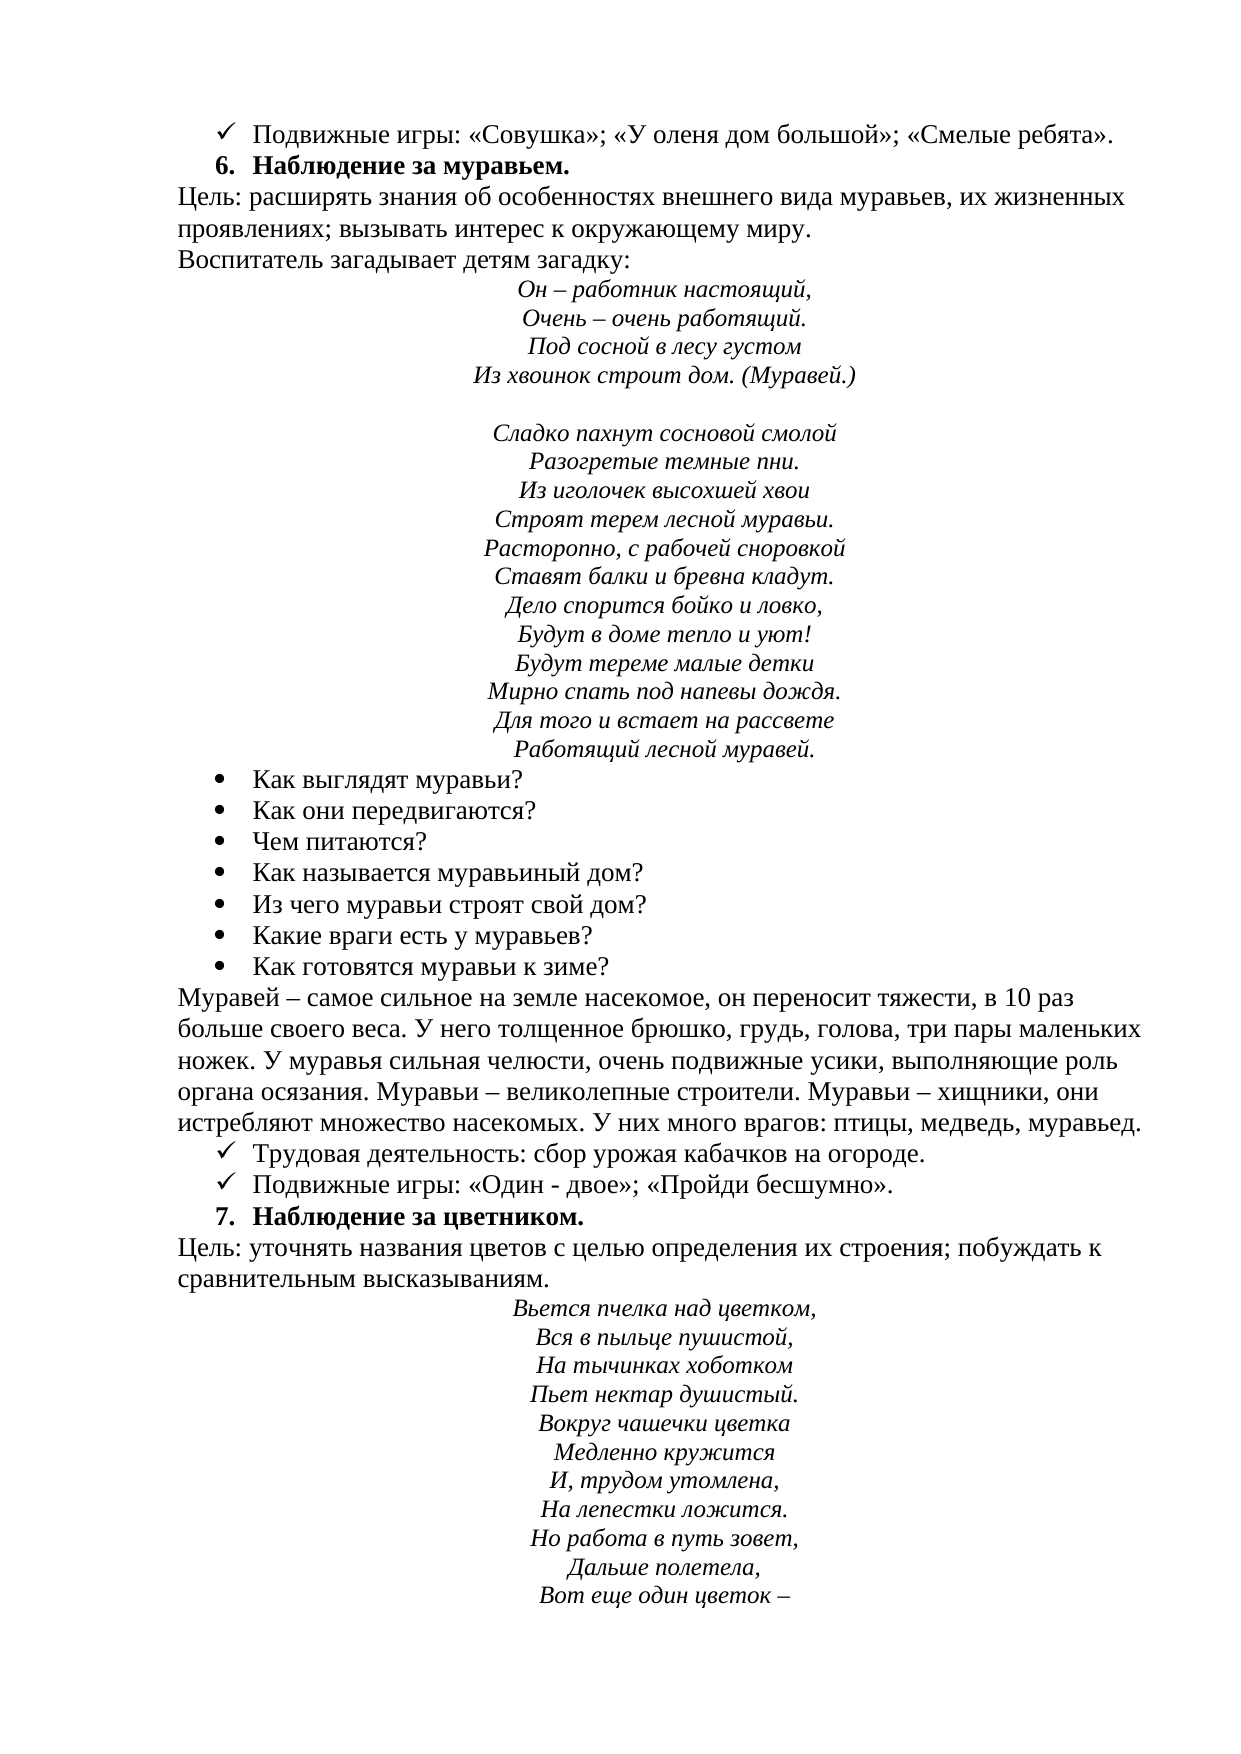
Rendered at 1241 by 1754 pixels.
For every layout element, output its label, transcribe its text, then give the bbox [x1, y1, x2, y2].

text Вся в пыльце пушистой, [177, 1322, 1152, 1351]
text Сладко пахнут сосновой смолой [177, 418, 1152, 446]
text На тычинках хоботком [177, 1351, 1152, 1379]
list Наблюдение за муравьем. [215, 149, 1152, 181]
list Как выглядят муравьи? [215, 763, 1152, 794]
list Как готовятся муравьи к зиме? [215, 950, 1152, 981]
text Пьет нектар душистый. [177, 1379, 1152, 1408]
text Из хвоинок строит дом. (Муравей.) [177, 360, 1152, 389]
text Строят терем лесной муравьи. [177, 504, 1152, 533]
text И, трудом утомлена, [177, 1466, 1152, 1494]
text Мирно спать под напевы дождя. [177, 676, 1152, 705]
text Дальше полетела, [177, 1552, 1152, 1581]
list Подвижные игры: «Один - двое»; «Пройди бесшумно». [215, 1168, 1152, 1200]
text Расторопно, с рабочей сноровкой [177, 533, 1152, 561]
text Муравей – самое сильное на земле насекомое, он переносит тяжести, в 10 раз больше своего веса. У него толщенное брюшко, грудь, голова, три пары маленьких ножек. У муравья сильная челюсти, очень подвижные усики, выполняющие роль органа осязания. Муравьи – великолепные строители. Муравьи – хищники, они истребляют множество насекомых. У них много врагов: птицы, медведь, муравьед. [177, 981, 1152, 1137]
list Чем питаются? [215, 825, 1152, 856]
text Цель: уточнять названия цветов с целью определения их строения; побуждать к сравнительным высказываниям. [177, 1231, 1152, 1293]
list Трудовая деятельность: сбор урожая кабачков на огороде. [215, 1137, 1152, 1168]
text Он – работник настоящий, [177, 274, 1152, 303]
list Подвижные игры: «Совушка»; «У оленя дом большой»; «Смелые ребята». [215, 118, 1152, 149]
text Вьется пчелка над цветком, [177, 1293, 1152, 1322]
text Дело спорится бойко и ловко, [177, 590, 1152, 619]
text Под сосной в лесу густом [177, 331, 1152, 360]
text Будут в доме тепло и уют! [177, 619, 1152, 648]
text Ставят балки и бревна кладут. [177, 561, 1152, 590]
list Наблюдение за цветником. [215, 1200, 1152, 1231]
list Из чего муравьи строят свой дом? [215, 888, 1152, 919]
text Разогретые темные пни. [177, 446, 1152, 475]
list Как называется муравьиный дом? [215, 856, 1152, 888]
list Какие враги есть у муравьев? [215, 919, 1152, 950]
text На лепестки ложится. [177, 1494, 1152, 1523]
text Вокруг чашечки цветка [177, 1408, 1152, 1437]
text Цель: расширять знания об особенностях внешнего вида муравьев, их жизненных проявлениях; вызывать интерес к окружающему миру. [177, 181, 1152, 243]
list Как они передвигаются? [215, 794, 1152, 825]
text Работящий лесной муравей. [177, 734, 1152, 763]
text Вот еще один цветок – [177, 1581, 1152, 1609]
text Для того и встает на рассвете [177, 705, 1152, 734]
text Но работа в путь зовет, [177, 1523, 1152, 1552]
text Будут тереме малые детки [177, 648, 1152, 676]
text Медленно кружится [177, 1437, 1152, 1466]
text Очень – очень работящий. [177, 303, 1152, 331]
text Из иголочек высохшей хвои [177, 475, 1152, 504]
text Воспитатель загадывает детям загадку: [177, 243, 1152, 274]
